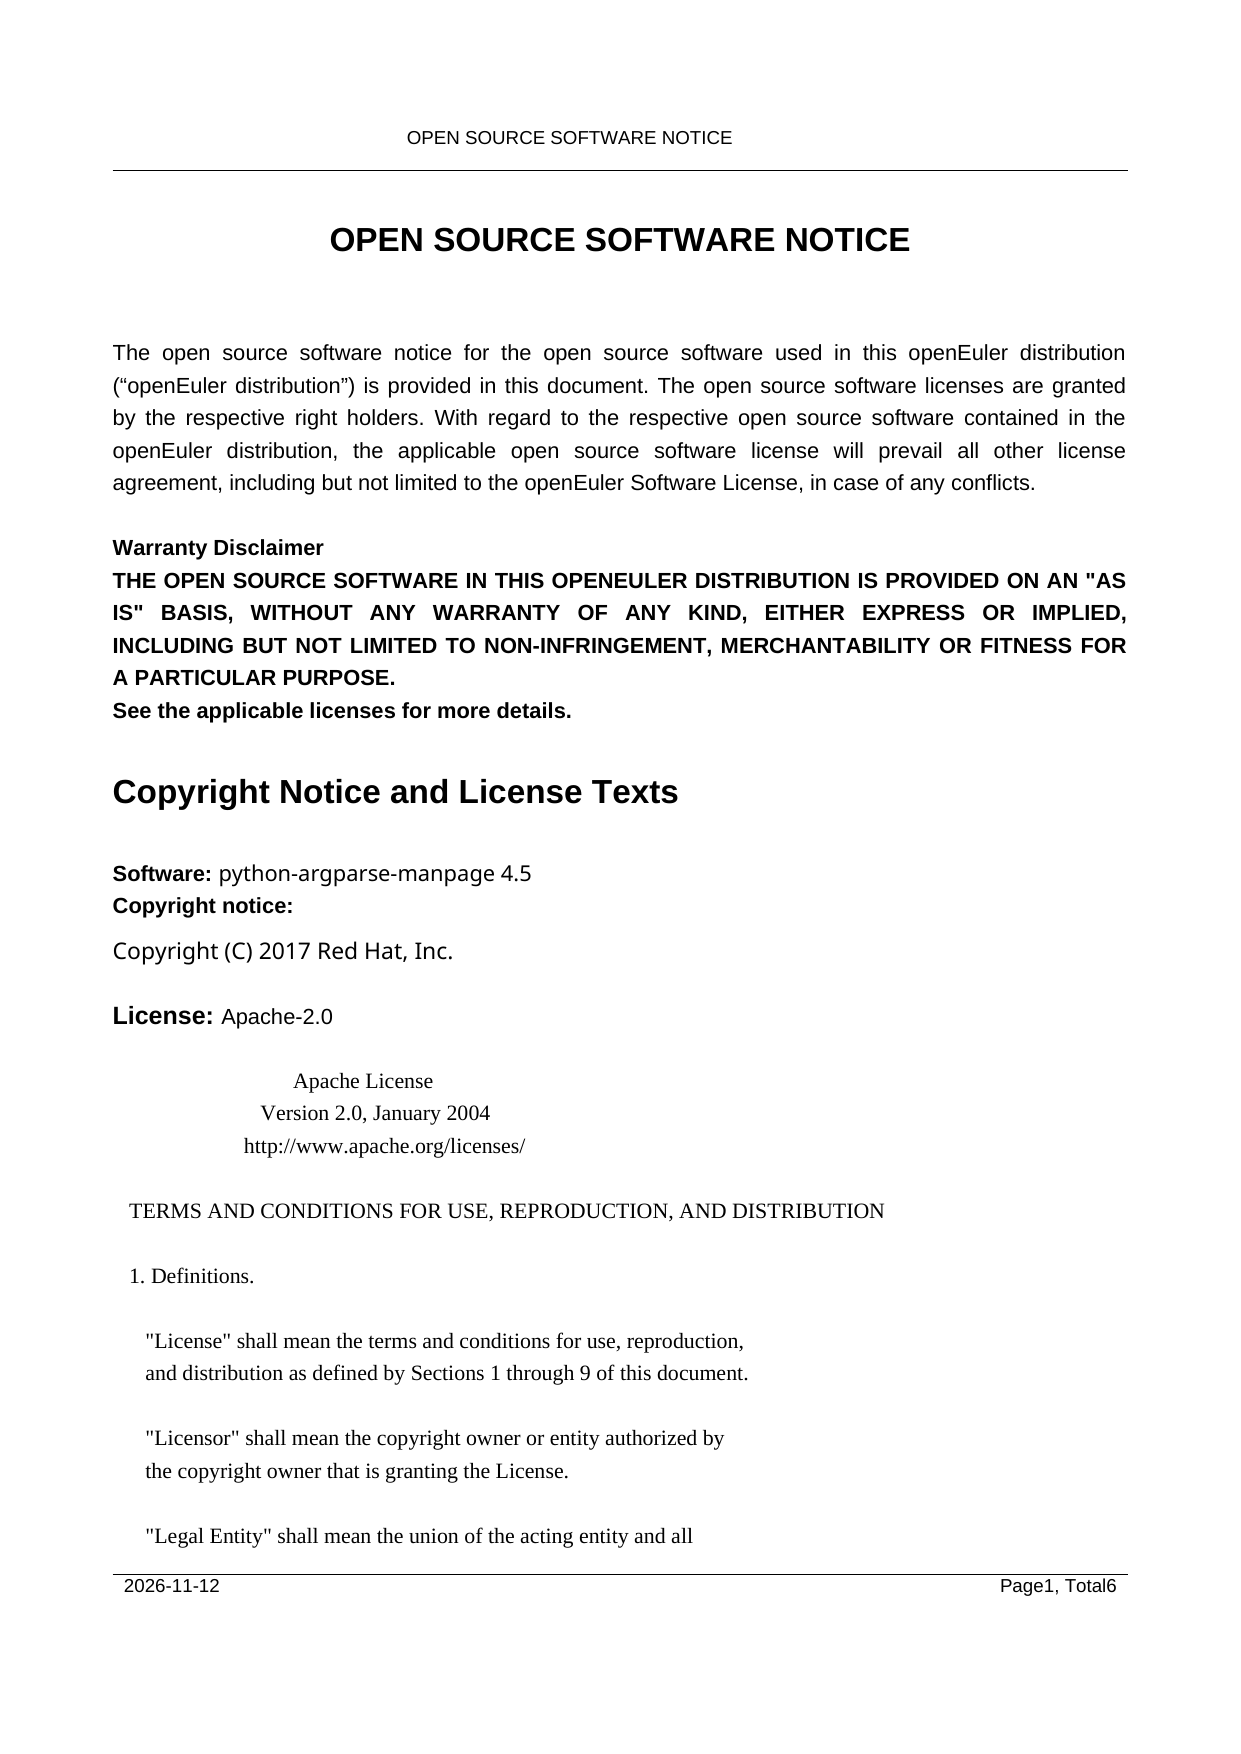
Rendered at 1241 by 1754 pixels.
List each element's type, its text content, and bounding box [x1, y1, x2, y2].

title Software: python-argparse-manpage 4.5 [112, 856, 1128, 889]
text Copyright notice: [112, 889, 1128, 921]
text THE OPEN SOURCE SOFTWARE IN THIS OPENEULER DISTRIBUTION IS PROVIDED ON AN "AS IS" BASIS, WITHOUT ANY WARRANTY OF ANY KIND, EITHER EXPRESS OR IMPLIED, INCLUDING BUT NOT LIMITED TO NON-INFRINGEMENT, MERCHANTABILITY OR FITNESS FOR A PARTICULAR PURPOSE. See the applicable licenses for more details. [112, 564, 1128, 726]
text OPEN SOURCE SOFTWARE NOTICE [112, 206, 1128, 271]
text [112, 1031, 1128, 1551]
text License: Apache-2.0 [112, 999, 1128, 1031]
text The open source software notice for the open source software used in this openEuler distribution (“openEuler distribution”) is provided in this document. The open source software licenses are granted by the respective right holders. With regard to the respective open source software contained in the openEuler distribution, the applicable open source software license will prevail all other license agreement, including but not limited to the openEuler Software License, in case of any conflicts. [112, 336, 1128, 499]
text Copyright (C) 2017 Red Hat, Inc. [112, 934, 1128, 999]
text Copyright Notice and License Texts [112, 759, 1128, 824]
text Warranty Disclaimer [112, 531, 1128, 564]
